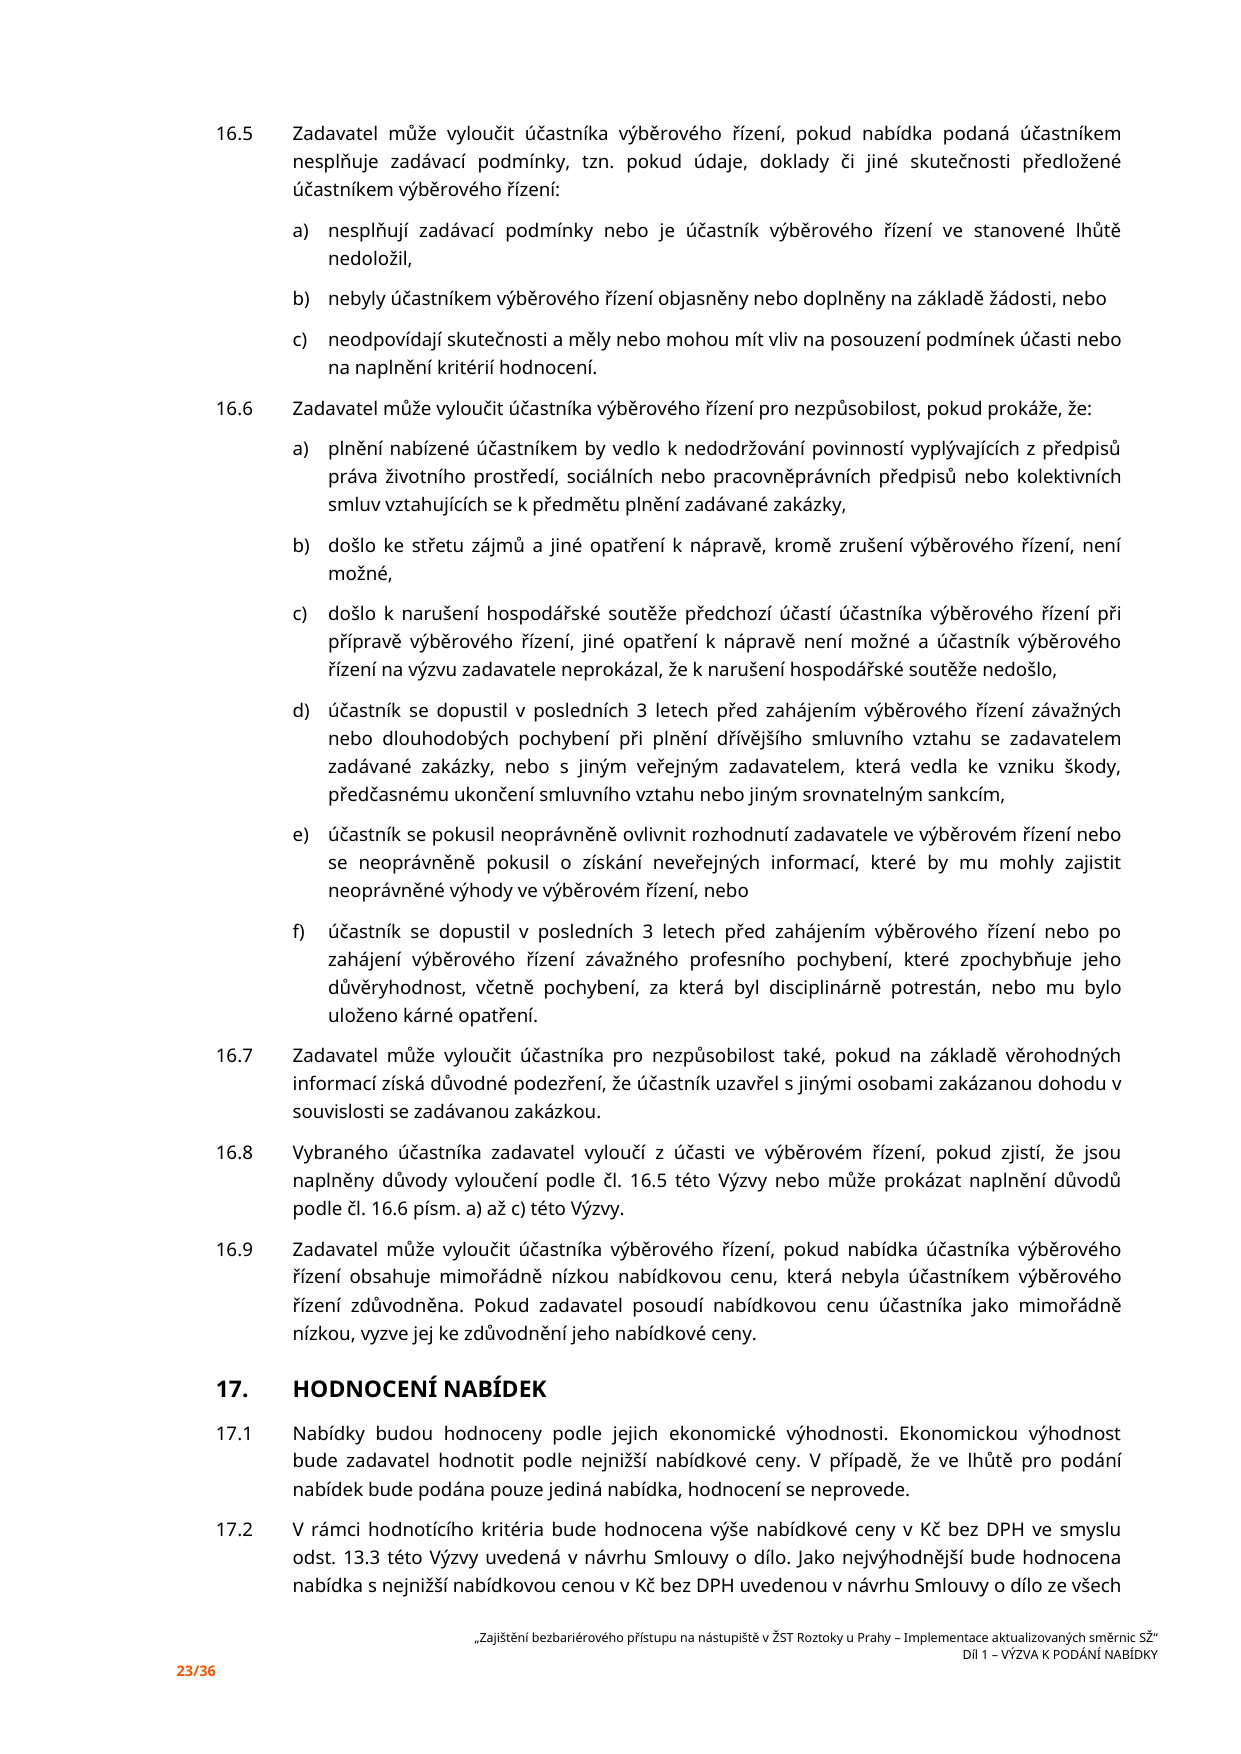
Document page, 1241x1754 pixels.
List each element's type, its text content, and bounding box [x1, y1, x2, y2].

list plnění nabízené účastníkem by vedlo k nedodržování povinností vyplývajících z předpisů práva životního prostředí, sociálních nebo pracovněprávních předpisů nebo kolektivních smluv vztahujících se k předmětu plnění zadávané zakázky, [292, 435, 1122, 517]
list došlo ke střetu zájmů a jiné opatření k nápravě, kromě zrušení výběrového řízení, není možné, [292, 532, 1122, 585]
list účastník se dopustil v posledních 3 letech před zahájením výběrového řízení nebo po zahájení výběrového řízení závažného profesního pochybení, které zpochybňuje jeho důvěryhodnost, včetně pochybení, za která byl disciplinárně potrestán, nebo mu bylo uloženo kárné opatření. [292, 918, 1122, 1028]
list účastník se dopustil v posledních 3 letech před zahájením výběrového řízení závažných nebo dlouhodobých pochybení při plnění dřívějšího smluvního vztahu se zadavatelem zadávané zakázky, nebo s jiným veřejným zadavatelem, která vedla ke vzniku škody, předčasnému ukončení smluvního vztahu nebo jiným srovnatelným sankcím, [292, 697, 1122, 807]
text Zadavatel může vyloučit účastníka pro nezpůsobilost také, pokud na základě věrohodných informací získá důvodné podezření, že účastník uzavřel s jinými osobami zakázanou dohodu v souvislosti se zadávanou zakázkou. [216, 1043, 1122, 1124]
list došlo k narušení hospodářské soutěže předchozí účastí účastníka výběrového řízení při přípravě výběrového řízení, jiné opatření k nápravě není možné a účastník výběrového řízení na výzvu zadavatele neprokázal, že k narušení hospodářské soutěže nedošlo, [292, 600, 1122, 682]
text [216, 1516, 1122, 1598]
list účastník se pokusil neoprávněně ovlivnit rozhodnutí zadavatele ve výběrovém řízení nebo se neoprávněně pokusil o získání neveřejných informací, které by mu mohly zajistit neoprávněné výhody ve výběrovém řízení, nebo [292, 822, 1122, 903]
list neodpovídají skutečnosti a měly nebo mohou mít vliv na posouzení podmínek účasti nebo na naplnění kritérií hodnocení. [292, 326, 1122, 380]
text HODNOCENÍ NABÍDEK [216, 1373, 1122, 1404]
text Nabídky budou hodnoceny podle jejich ekonomické výhodnosti. Ekonomickou výhodnost bude zadavatel hodnotit podle nejnižší nabídkové ceny. V případě, že ve lhůtě pro podání nabídek bude podána pouze jediná nabídka, hodnocení se neprovede. [216, 1420, 1122, 1501]
text Zadavatel může vyloučit účastníka výběrového řízení, pokud nabídka podaná účastníkem nesplňuje zadávací podmínky, tzn. pokud údaje, doklady či jiné skutečnosti předložené účastníkem výběrového řízení: [216, 121, 1122, 202]
text Zadavatel může vyloučit účastníka výběrového řízení pro nezpůsobilost, pokud prokáže, že: [216, 395, 1122, 420]
list nebyly účastníkem výběrového řízení objasněny nebo doplněny na základě žádosti, nebo [292, 286, 1122, 311]
text Zadavatel může vyloučit účastníka výběrového řízení, pokud nabídka účastníka výběrového řízení obsahuje mimořádně nízkou nabídkovou cenu, která nebyla účastníkem výběrového řízení zdůvodněna. Pokud zadavatel posoudí nabídkovou cenu účastníka jako mimořádně nízkou, vyzve jej ke zdůvodnění jeho nabídkové ceny. [216, 1236, 1122, 1345]
list nesplňují zadávací podmínky nebo je účastník výběrového řízení ve stanovené lhůtě nedoložil, [292, 217, 1122, 271]
text Vybraného účastníka zadavatel vyloučí z účasti ve výběrovém řízení, pokud zjistí, že jsou naplněny důvody vyloučení podle čl. 16.5 této Výzvy nebo může prokázat naplnění důvodů podle čl. 16.6 písm. a) až c) této Výzvy. [216, 1139, 1122, 1221]
